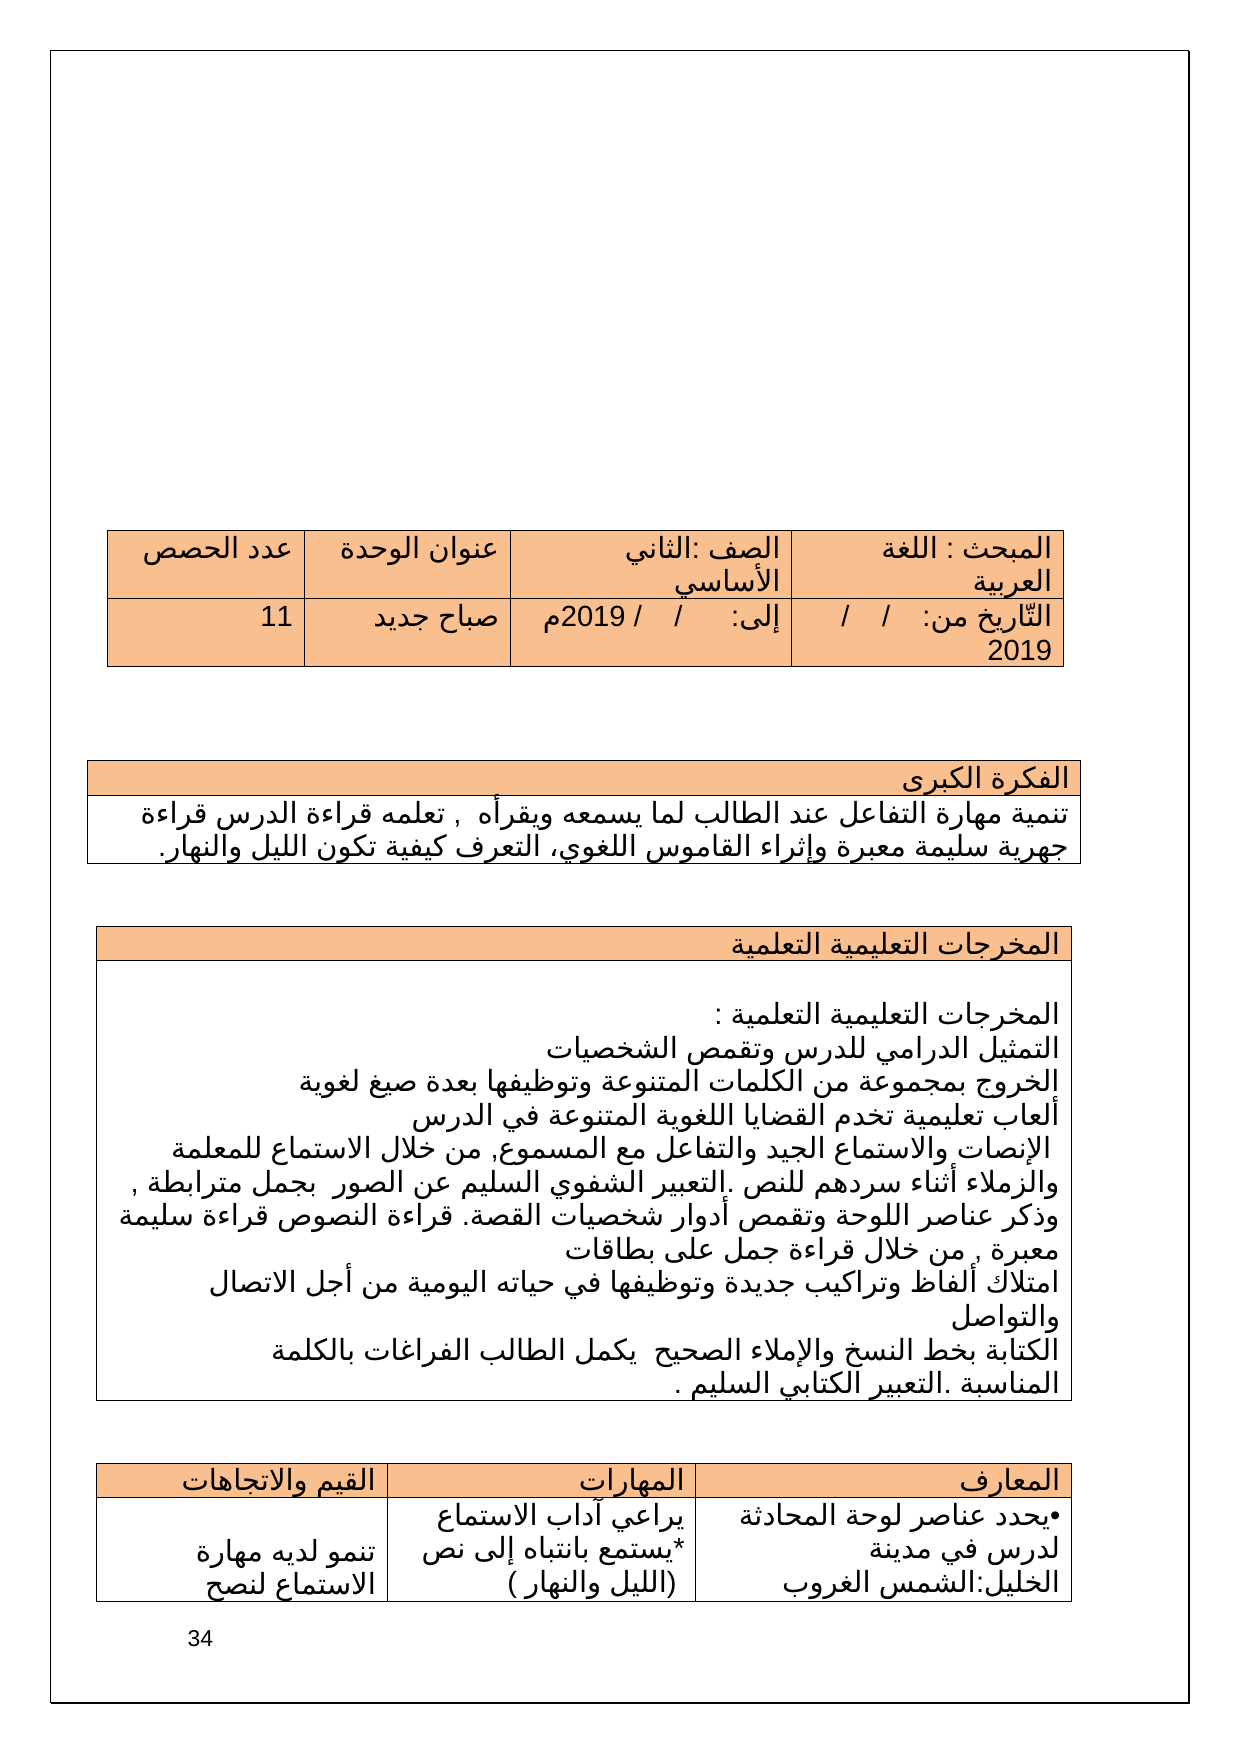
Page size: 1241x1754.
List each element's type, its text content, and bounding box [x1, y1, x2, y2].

table_header المخرجات التعليمية التعلمية [97, 927, 1071, 960]
table_header الفكرة الكبرى [88, 761, 1080, 795]
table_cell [97, 1498, 387, 1601]
table_header المهارات [388, 1464, 695, 1497]
table_cell 11 [108, 599, 304, 666]
table_cell إلى: / / 2019م [511, 599, 791, 666]
table_cell صباح جديد [305, 599, 510, 666]
table_cell المخرجات التعليمية التعلمية : التمثيل الدرامي للدرس وتقمص الشخصيات الخروج بمجموعة من الكلمات المتنوعة وتوظيفها بعدة صيغ لغوية ألعاب تعليمية تخدم القضايا اللغوية المتنوعة في الدرس الإنصات والاستماع الجيد والتفاعل مع المسموع, من خلال الاستماع للمعلمة والزملاء أثناء سردهم للنص .التعبير الشفوي السليم عن الصور بجمل مترابطة , وذكر عناصر اللوحة وتقمص أدوار شخصيات القصة. قراءة النصوص قراءة سليمة معبرة , من خلال قراءة جمل على بطاقات امتلاك ألفاظ وتراكيب جديدة وتوظيفها في حياته اليومية من أجل الاتصال والتواصل الكتابة بخط النسخ والإملاء الصحيح يكمل الطالب الفراغات بالكلمة المناسبة .التعبير الكتابي السليم . [97, 961, 1071, 1399]
table_header الصف :الثاني الأساسي [511, 531, 791, 598]
table_header عدد الحصص [108, 531, 304, 598]
table_header المعارف [696, 1464, 1071, 1497]
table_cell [696, 1498, 1071, 1601]
table_header القيم والاتجاهات [97, 1464, 387, 1497]
table_cell التّاريخ من: / /2019 [792, 599, 1063, 666]
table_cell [388, 1498, 695, 1601]
table_header عنوان الوحدة [305, 531, 510, 598]
table_cell تنمية مهارة التفاعل عند الطالب لما يسمعه ويقرأه , تعلمه قراءة الدرس قراءة جهرية سليمة معبرة وإثراء القاموس اللغوي، التعرف كيفية تكون الليل والنهار. [88, 796, 1080, 863]
table_header المبحث : اللغة العربية [792, 531, 1063, 598]
